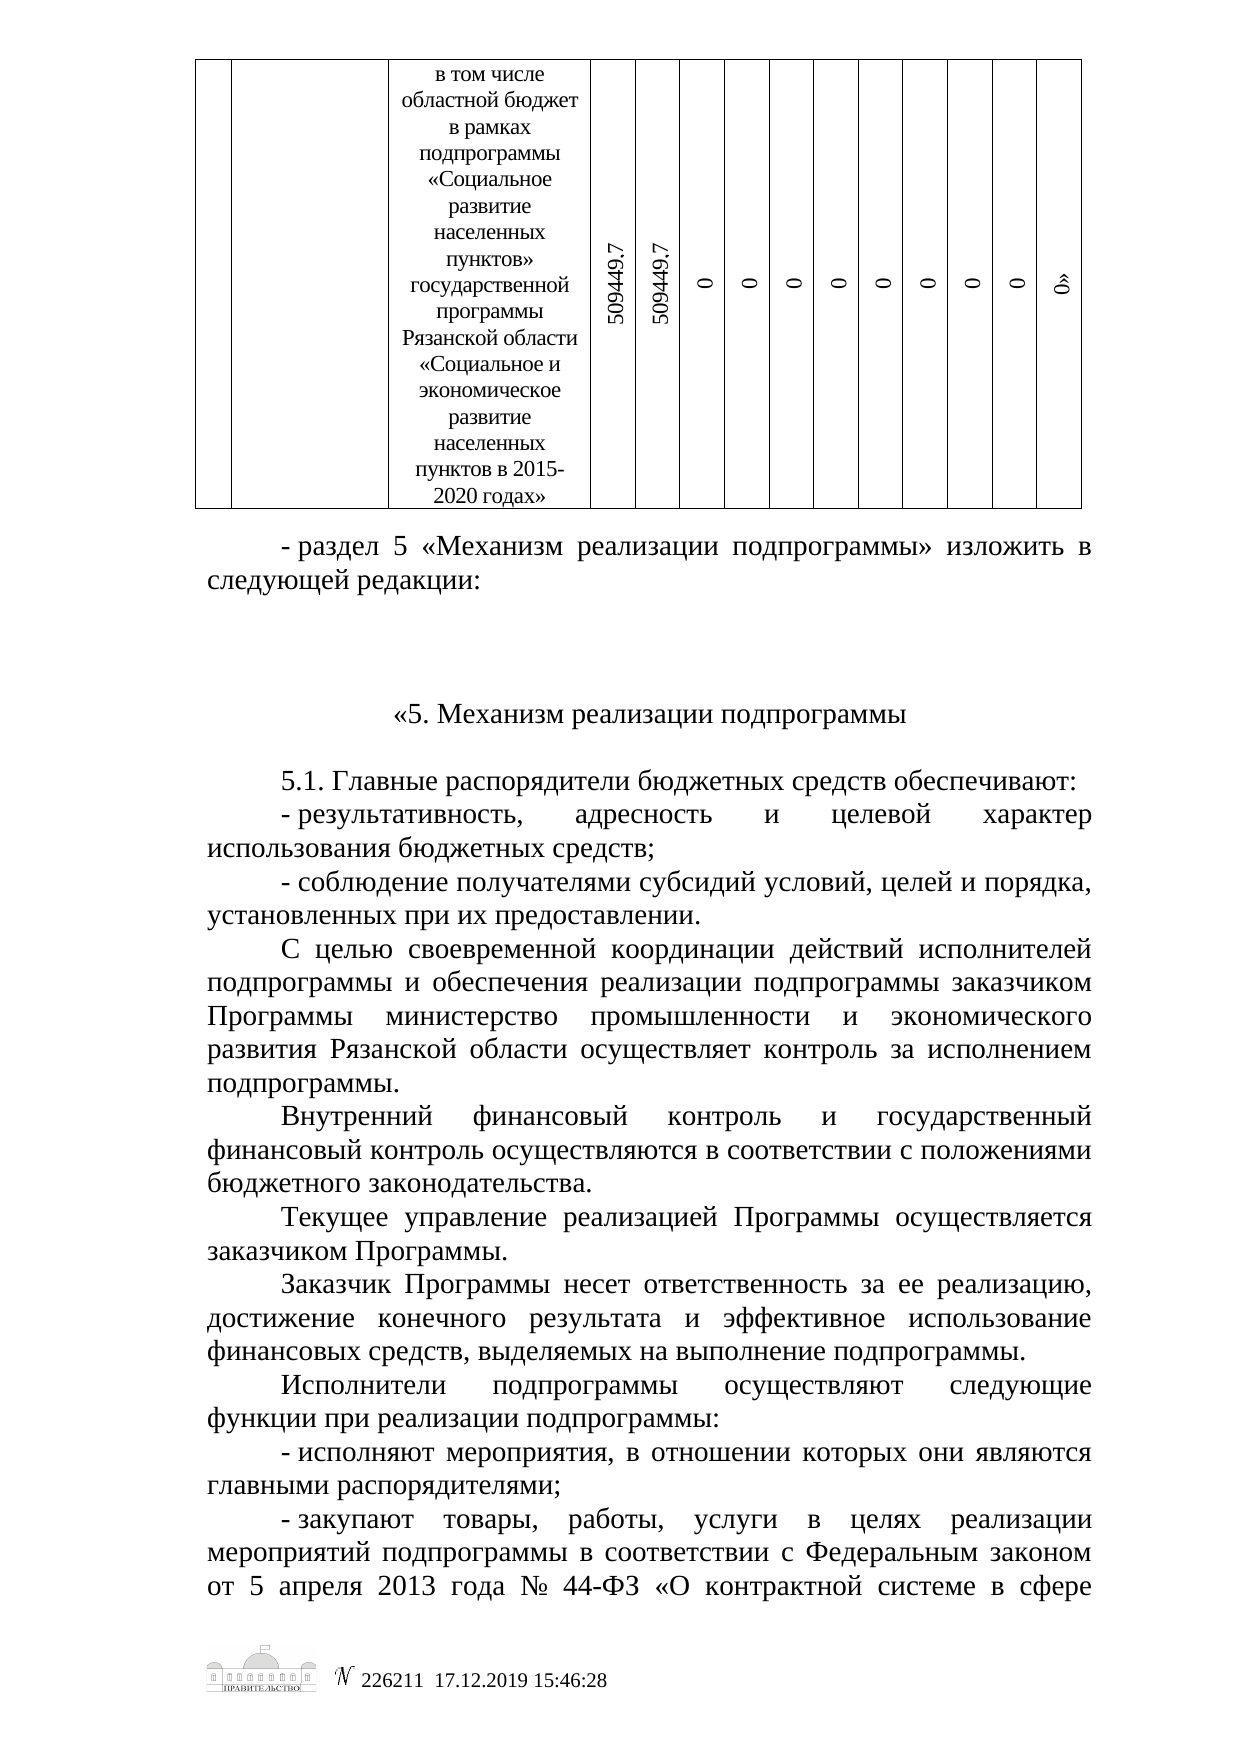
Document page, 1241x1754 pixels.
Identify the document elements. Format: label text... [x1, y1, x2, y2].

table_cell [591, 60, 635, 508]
text Текущее управление реализацией Программы осуществляется заказчиком Программы. [207, 1199, 1093, 1266]
text Исполнители подпрограммы осуществляют следующие функции при реализации подпрограммы: [207, 1367, 1093, 1434]
text - соблюдение получателями субсидий условий, целей и порядка, установленных при их предоставлении. [207, 864, 1093, 931]
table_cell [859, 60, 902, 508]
text 5.1. Главные распорядители бюджетных средств обеспечивают: [207, 763, 1093, 797]
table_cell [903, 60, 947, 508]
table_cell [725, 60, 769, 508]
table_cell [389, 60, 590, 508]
text Заказчик Программы несет ответственность за ее реализацию, достижение конечного результата и эффективное использование финансовых средств, выделяемых на выполнение подпрограммы. [207, 1266, 1093, 1367]
text С целью своевременной координации действий исполнителей подпрограммы и обеспечения реализации подпрограммы заказчиком Программы министерство промышленности и экономического развития Рязанской области осуществляет контроль за исполнением подпрограммы. [207, 931, 1093, 1098]
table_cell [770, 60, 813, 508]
text Внутренний финансовый контроль и государственный финансовый контроль осуществляются в соответствии с положениями бюджетного законодательства. [207, 1098, 1093, 1199]
picture [330, 1663, 359, 1687]
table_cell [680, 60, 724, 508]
text - результативность, адресность и целевой характер использования бюджетных средств; [207, 797, 1093, 864]
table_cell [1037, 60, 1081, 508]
text - исполняют мероприятия, в отношении которых они являются главными распорядителями; [207, 1434, 1093, 1501]
text - раздел 5 «Механизм реализации подпрограммы» изложить в следующей редакции: [207, 528, 1093, 595]
text «5. Механизм реализации подпрограммы [207, 696, 1093, 729]
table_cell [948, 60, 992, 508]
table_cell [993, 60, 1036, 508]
picture [206, 1645, 317, 1692]
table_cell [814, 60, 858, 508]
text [207, 1501, 1093, 1602]
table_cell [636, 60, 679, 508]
